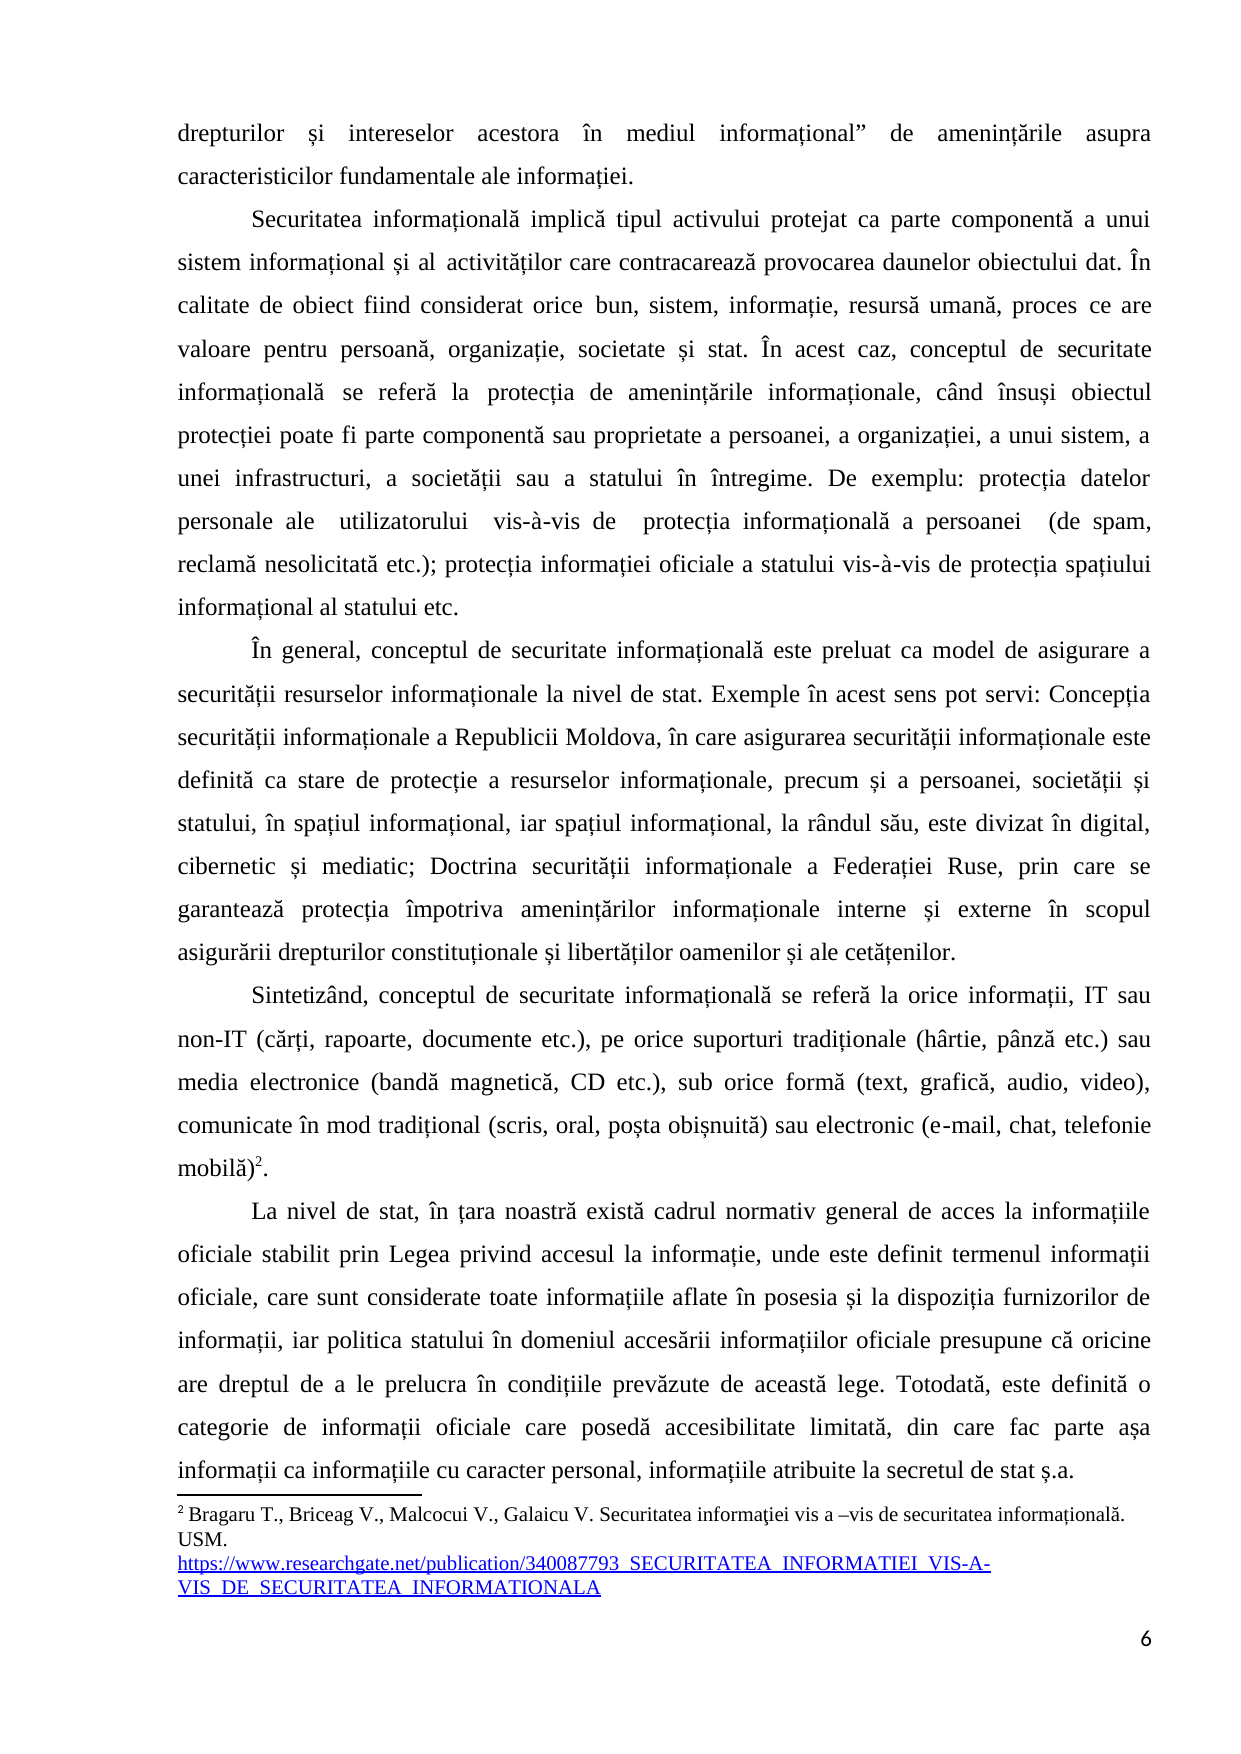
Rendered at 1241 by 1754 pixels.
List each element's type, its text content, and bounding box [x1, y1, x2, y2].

text În general, conceptul de securitate informațională este preluat ca model de asigurare a securității resurselor informaționale la nivel de stat. Exemple în acest sens pot servi: Concepția securității informaționale a Republicii Moldova, în care asigurarea securității informaționale este definită ca stare de protecție a resurselor informaționale, precum și a persoanei, societății și statului, în spațiul informațional, iar spațiul informațional, la rândul său, este divizat în digital, cibernetic și mediatic; Doctrina securității informaționale a Federației Ruse, prin care se garantează protecția împotriva amenințărilor informaționale interne și externe în scopul asigurării drepturilor constituționale și libertăților oamenilor și ale cetățenilor. [177, 636, 1152, 966]
text Securitatea informațională implică tipul activului protejat ca parte componentă a unui sistem informațional și al activităților care contracarează provocarea daunelor obiectului dat. În calitate de obiect fiind considerat orice bun, sistem, informație, resursă umană, proces ce are valoare pentru persoană, organizație, societate și stat. În acest caz, conceptul de securitate informațională se referă la protecția de amenințările informaționale, când însuși obiectul protecției poate fi parte componentă sau proprietate a persoanei, a organizației, a unui sistem, a unei infrastructuri, a societății sau a statului în întregime. De exemplu: protecția datelor personale ale utilizatorului vis-à-vis de protecția informațională a persoanei (de spam, reclamă nesolicitată etc.); protecția informației oficiale a statului vis-à-vis de protecția spațiului informațional al statului etc. [177, 204, 1152, 621]
text La nivel de stat, în țara noastră există cadrul normativ general de acces la informațiile oficiale stabilit prin Legea privind accesul la informație, unde este definit termenul informații oficiale, care sunt considerate toate informațiile aflate în posesia și la dispoziția furnizorilor de informații, iar politica statului în domeniul accesării informațiilor oficiale presupune că oricine are dreptul de a le prelucra în condițiile prevăzute de această lege. Totodată, este definită o categorie de informații oficiale care posedă accesibilitate limitată, din care fac parte așa informații ca informațiile cu caracter personal, informațiile atribuite la secretul de stat ș.a. [177, 1196, 1152, 1484]
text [177, 118, 1152, 190]
text Sintetizând, conceptul de securitate informațională se referă la orice informații, IT sau non-IT (cărți, rapoarte, documente etc.), pe orice suporturi tradiționale (hârtie, pânză etc.) sau media electronice (bandă magnetică, CD etc.), sub orice formă (text, grafică, audio, video), comunicate în mod tradițional (scris, oral, poșta obișnuită) sau electronic (e-mail, chat, telefonie mobilă). [177, 981, 1152, 1182]
